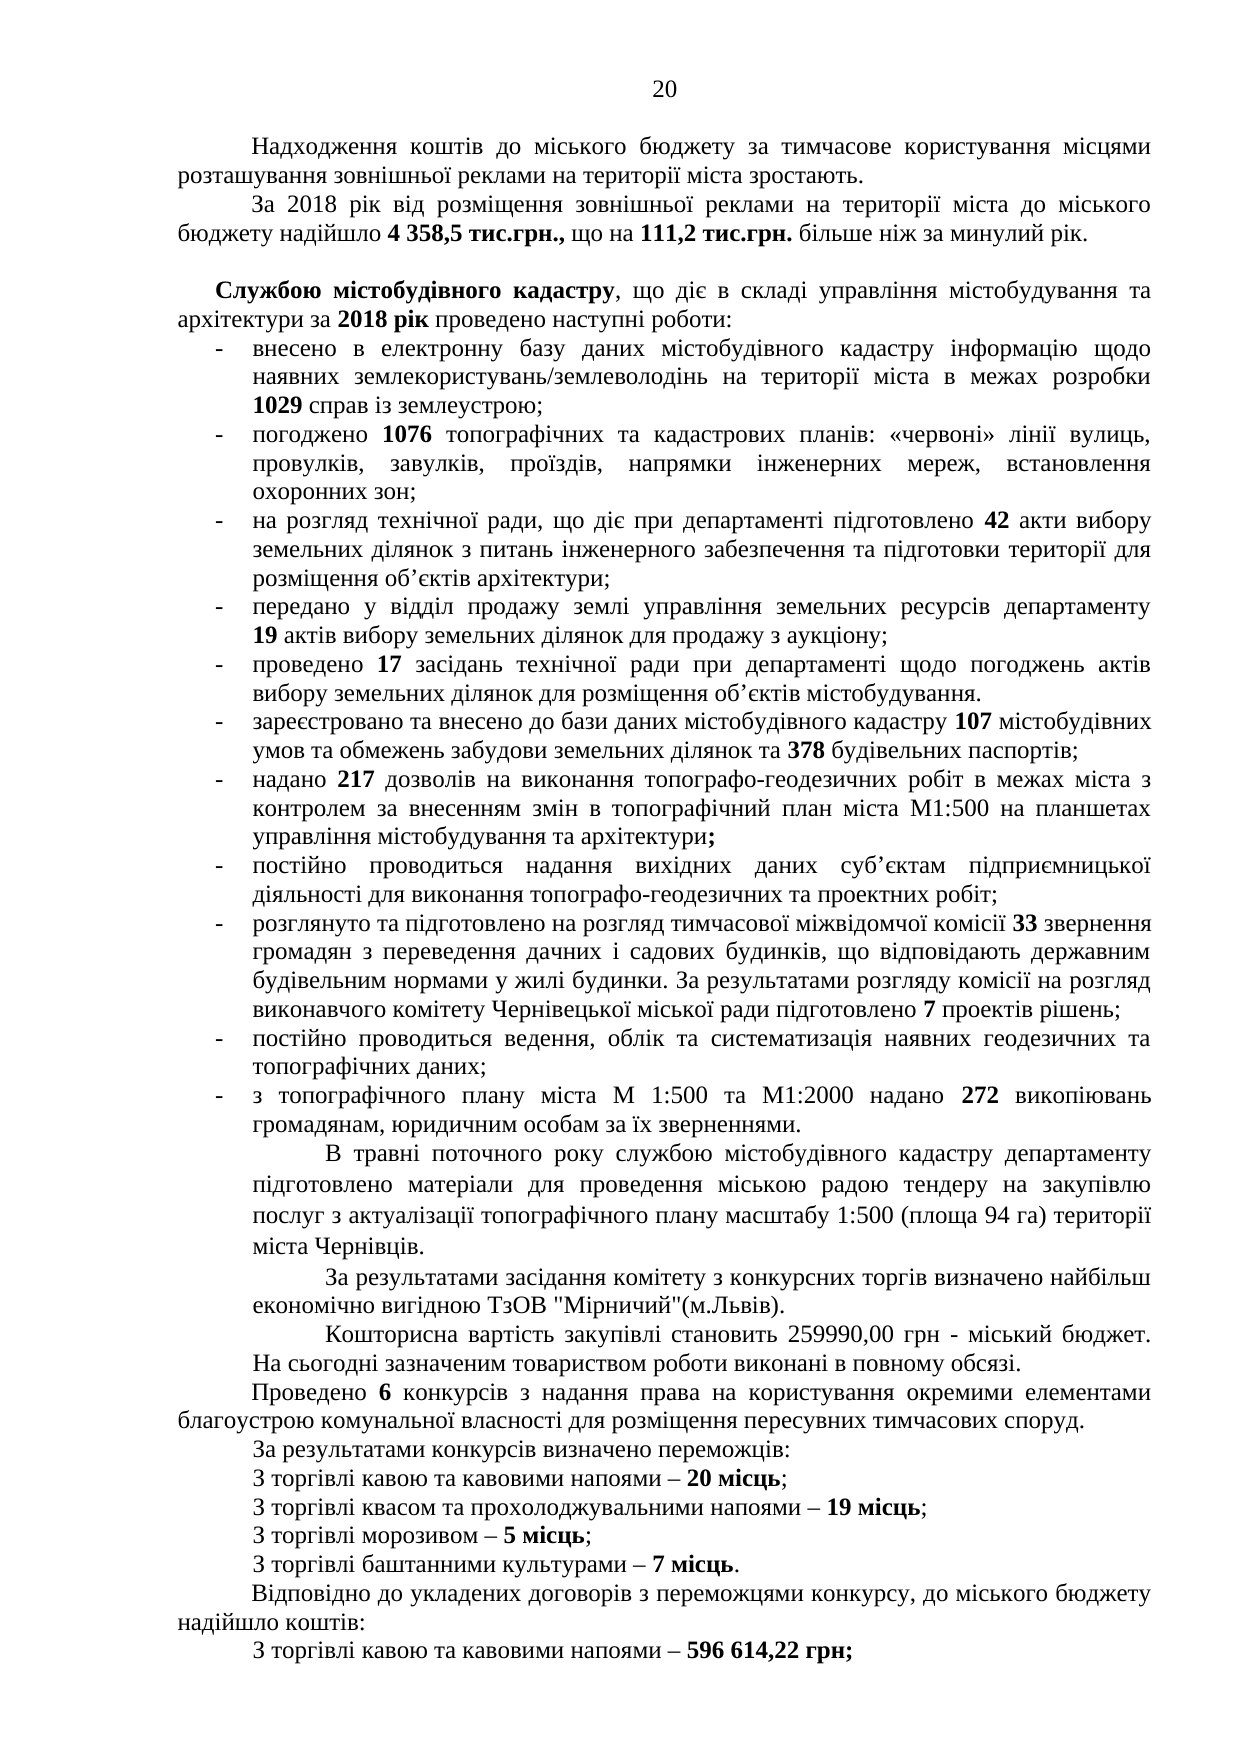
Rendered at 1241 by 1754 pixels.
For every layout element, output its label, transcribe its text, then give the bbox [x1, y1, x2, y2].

list надано 217 дозволів на виконання топографо-геодезичних робіт в межах міста з контролем за внесенням змін в топографічний план міста М1:500 на планшетах управління містобудування та архітектури; [215, 764, 1152, 850]
text В травні поточного року службою містобудівного кадастру департаменту підготовлено матеріали для проведення міською радою тендеру на закупівлю послуг з актуалізації топографічного плану масштабу 1:500 (площа 94 га) території міста Чернівців. [252, 1138, 1152, 1259]
text Службою містобудівного кадастру, що діє в складі управління містобудування та архітектури за 2018 рік проведено наступні роботи: [177, 275, 1152, 333]
text За 2018 рік від розміщення зовнішньої реклами на території міста до міського бюджету надійшло 4 358,5 тис.грн., що на 111,2 тис.грн. більше ніж за минулий рік. [177, 189, 1152, 246]
list передано у відділ продажу землі управління земельних ресурсів департаменту 19 актів вибору земельних ділянок для продажу з аукціону; [215, 591, 1152, 649]
text З торгівлі баштанними культурами – 7 місць. [252, 1549, 1152, 1578]
text З торгівлі квасом та прохолоджувальними напоями – 19 місць; [252, 1492, 1152, 1521]
list з топографічного плану міста М 1:500 та М1:2000 надано 272 викопіювань громадянам, юридичним особам за їх зверненнями. [215, 1080, 1152, 1138]
text За результатами конкурсів визначено переможців: [252, 1434, 1152, 1463]
list на розгляд технічної ради, що діє при департаменті підготовлено 42 акти вибору земельних ділянок з питань інженерного забезпечення та підготовки території для розміщення об’єктів архітектури; [215, 505, 1152, 591]
text За результатами засідання комітету з конкурсних торгів визначено найбільш економічно вигідною ТзОВ "Мірничий"(м.Львів). [252, 1262, 1152, 1319]
text Відповідно до укладених договорів з переможцями конкурсу, до міського бюджету надійшло коштів: [177, 1578, 1152, 1636]
list внесено в електронну базу даних містобудівного кадастру інформацію щодо наявних землекористувань/землеволодінь на території міста в межах розробки 1029 справ із землеустрою; [215, 333, 1152, 419]
text Надходження коштів до міського бюджету за тимчасове користування місцями розташування зовнішньої реклами на території міста зростають. [177, 131, 1152, 189]
text Кошторисна вартість закупівлі становить 259990,00 грн - міський бюджет. На сьогодні зазначеним товариством роботи виконані в повному обсязі. [252, 1319, 1152, 1377]
text З торгівлі кавою та кавовими напоями – 596 614,22 грн; [252, 1636, 1152, 1664]
list проведено 17 засідань технічної ради при департаменті щодо погоджень актів вибору земельних ділянок для розміщення об’єктів містобудування. [215, 649, 1152, 706]
list погоджено 1076 топографічних та кадастрових планів: «червоні» лінії вулиць, провулків, завулків, проїздів, напрямки інженерних мереж, встановлення охоронних зон; [215, 419, 1152, 505]
list зареєстровано та внесено до бази даних містобудівного кадастру 107 містобудівних умов та обмежень забудови земельних ділянок та 378 будівельних паспортів; [215, 706, 1152, 764]
text З торгівлі морозивом – 5 місць; [252, 1521, 1152, 1549]
list постійно проводиться ведення, облік та систематизація наявних геодезичних та топографічних даних; [215, 1023, 1152, 1080]
text Проведено 6 конкурсів з надання права на користування окремими елементами благоустрою комунальної власності для розміщення пересувних тимчасових споруд. [177, 1377, 1152, 1434]
list розглянуто та підготовлено на розгляд тимчасової міжвідомчої комісії 33 звернення громадян з переведення дачних і садових будинків, що відповідають державним будівельним нормами у жилі будинки. За результатами розгляду комісії на розгляд виконавчого комітету Чернівецької міської ради підготовлено 7 проектів рішень; [215, 908, 1152, 1023]
list постійно проводиться надання вихідних даних суб’єктам підприємницької діяльності для виконання топографо-геодезичних та проектних робіт; [215, 850, 1152, 908]
text З торгівлі кавою та кавовими напоями – 20 місць; [252, 1463, 1152, 1492]
